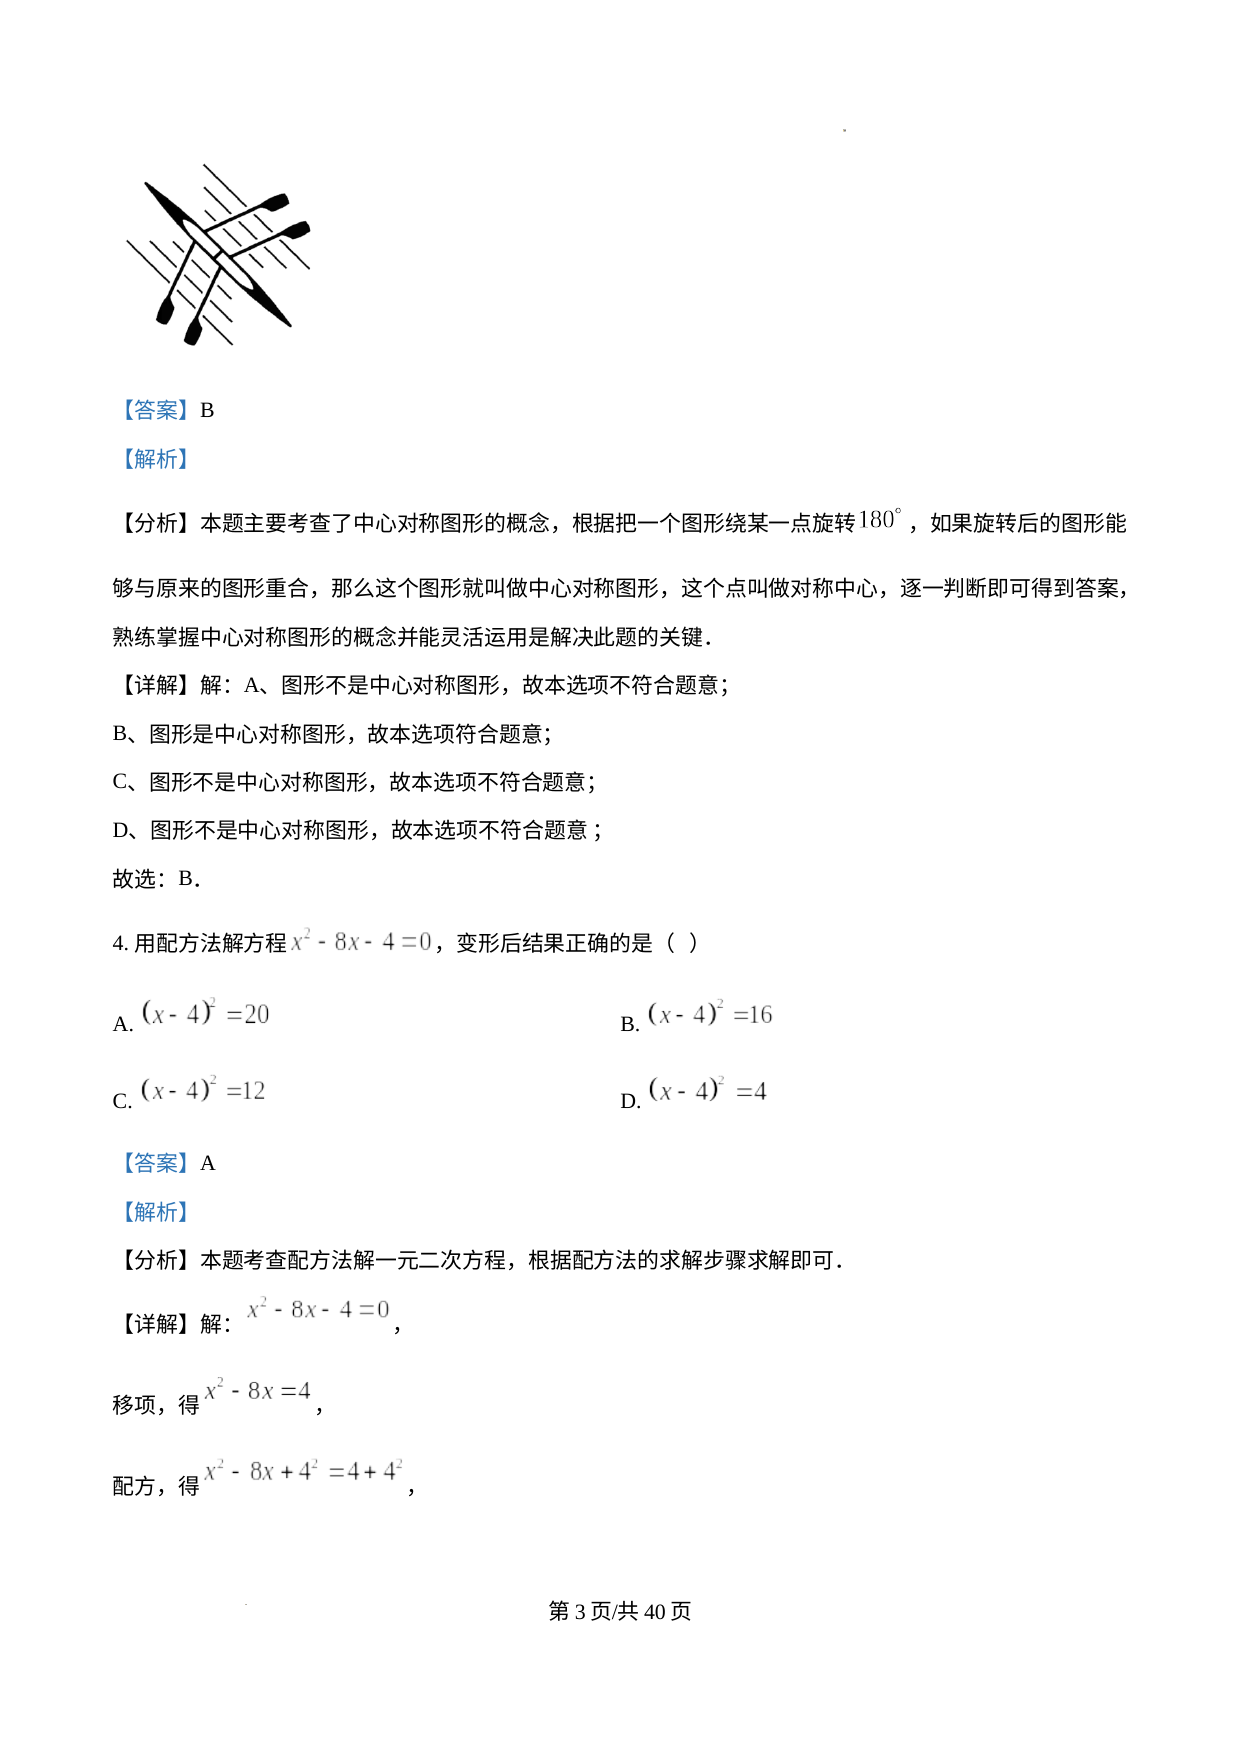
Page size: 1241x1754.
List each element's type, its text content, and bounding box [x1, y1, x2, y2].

text 【答案】B [112, 393, 1128, 426]
text 故选：B． [112, 861, 1128, 894]
picture [112, 153, 333, 364]
text 4. 用配方法解方程，变形后结果正确的是（ ） [112, 910, 1128, 975]
text D、图形不是中心对称图形，故本选项不符合题意 ； [112, 813, 1128, 846]
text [112, 153, 1128, 381]
text 【解析】 [112, 441, 1128, 474]
text B、图形是中心对称图形，故本选项符合题意； [112, 716, 1128, 749]
text 配方，得， [112, 1452, 1128, 1517]
text 【分析】本题主要考查了中心对称图形的概念，根据把一个图形绕某一点旋转，如果旋转后的图形能够与原来的图形重合，那么这个图形就叫做中心对称图形，这个点叫做对称中心，逐一判断即可得到答案，熟练掌握中心对称图形的概念并能灵活运用是解决此题的关键． [112, 490, 1128, 652]
text C、图形不是中心对称图形，故本选项不符合题意； [112, 765, 1128, 797]
text 【答案】A [112, 1146, 1128, 1178]
text A. B. [112, 991, 1128, 1056]
text 【详解】解：A、图形不是中心对称图形，故本选项不符合题意； [112, 668, 1128, 701]
text 【解析】 [112, 1194, 1128, 1227]
text 【分析】本题考查配方法解一元二次方程，根据配方法的求解步骤求解即可． [112, 1242, 1128, 1275]
text 移项，得， [112, 1372, 1128, 1437]
text 【详解】解：， [112, 1291, 1128, 1356]
text C. D. [112, 1068, 1128, 1133]
